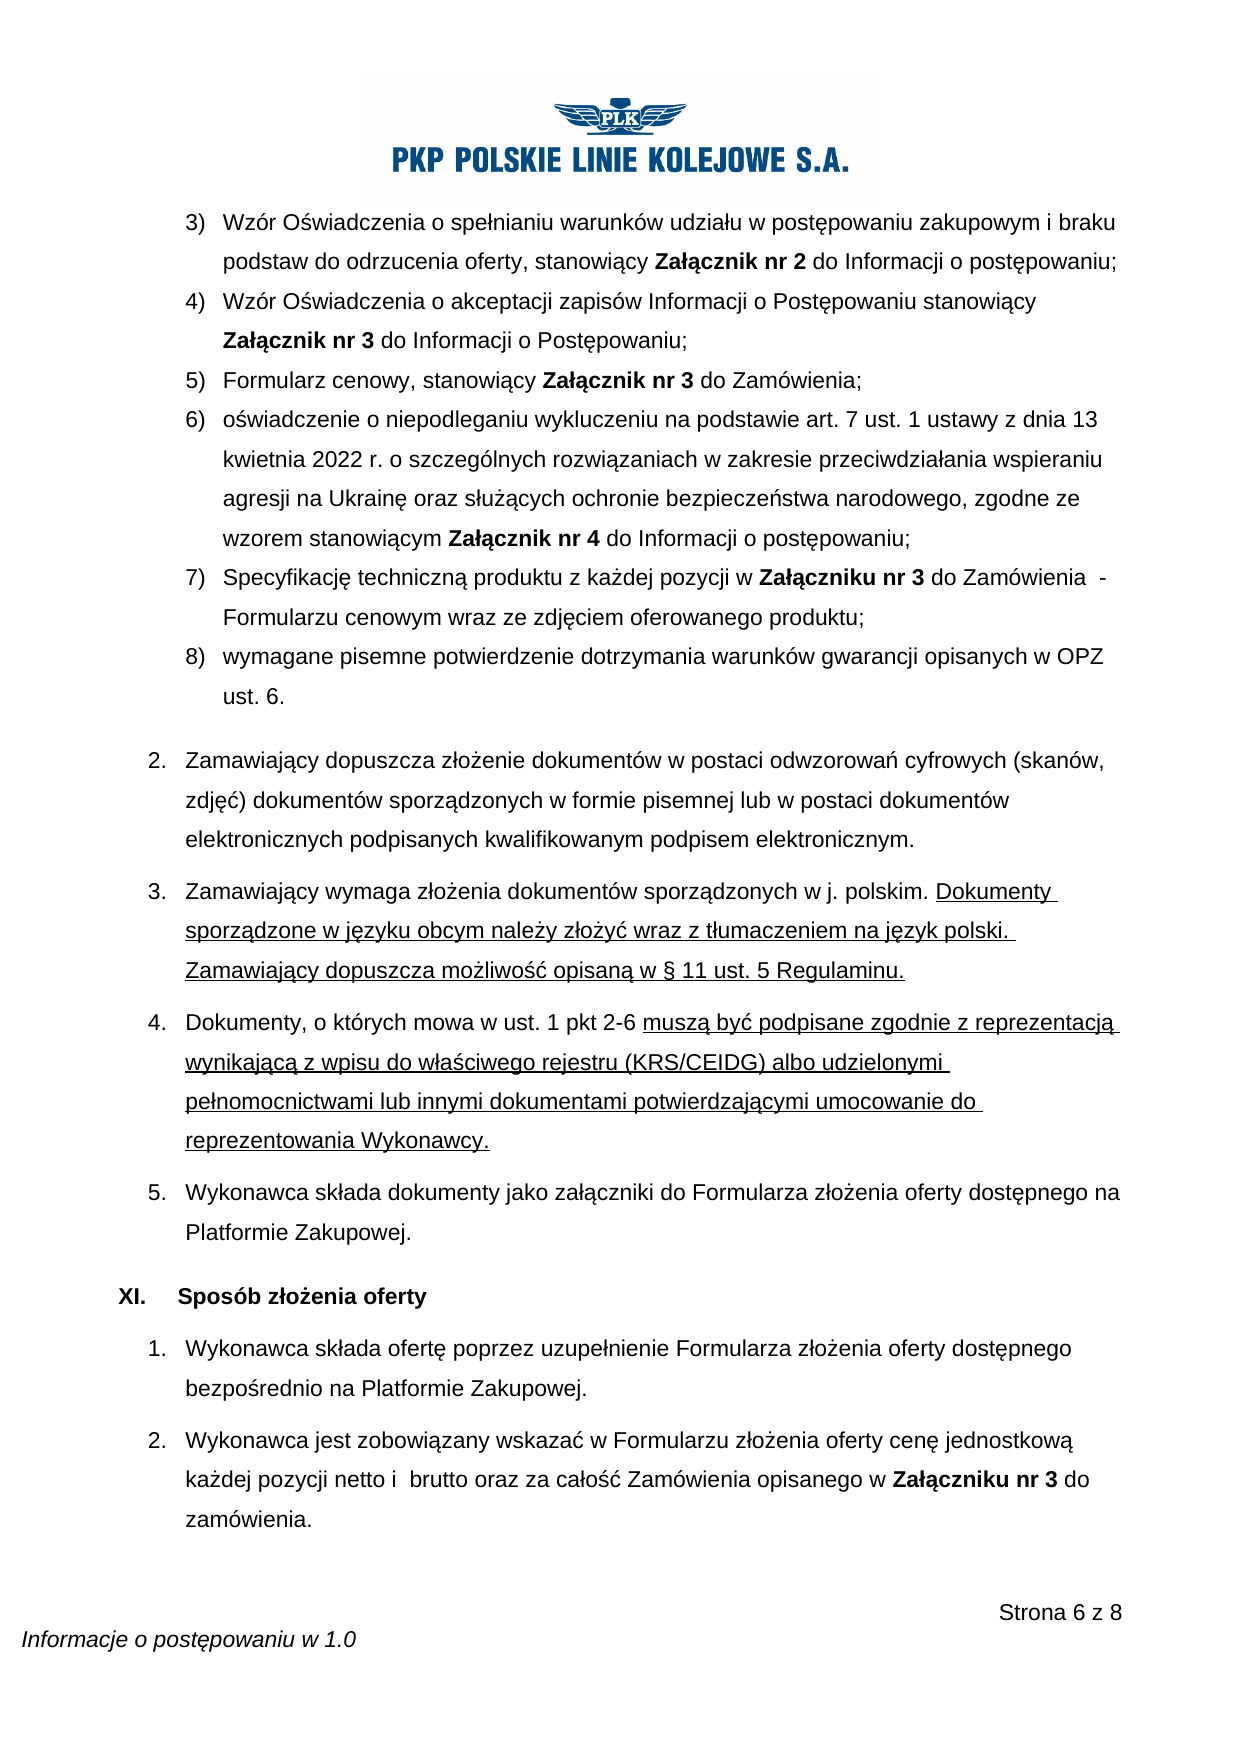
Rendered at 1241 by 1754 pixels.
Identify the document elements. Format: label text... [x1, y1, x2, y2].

list Formularz cenowy, stanowiący Załącznik nr 3 do Zamówienia; [185, 367, 1122, 393]
list Zamawiający wymaga złożenia dokumentów sporządzonych w j. polskim. Dokumenty sporządzone w języku obcym należy złożyć wraz z tłumaczeniem na język polski. Zamawiający dopuszcza możliwość opisaną w § 11 ust. 5 Regulaminu. [148, 878, 1122, 983]
list Wykonawca jest zobowiązany wskazać w Formularzu złożenia oferty cenę jednostkową każdej pozycji netto i brutto oraz za całość Zamówienia opisanego w Załączniku nr 3 do zamówienia. [148, 1427, 1122, 1532]
list Dokumenty, o których mowa w ust. 1 pkt 2-6 muszą być podpisane zgodnie z reprezentacją wynikającą z wpisu do właściwego rejestru (KRS/CEIDG) albo udzielonymi pełnomocnictwami lub innymi dokumentami potwierdzającymi umocowanie do reprezentowania Wykonawcy. [148, 1009, 1122, 1154]
list Sposób złożenia oferty [118, 1283, 1122, 1310]
list Zamawiający dopuszcza złożenie dokumentów w postaci odwzorowań cyfrowych (skanów, zdjęć) dokumentów sporządzonych w formie pisemnej lub w postaci dokumentów elektronicznych podpisanych kwalifikowanym podpisem elektronicznym. [148, 747, 1122, 852]
list Wykonawca składa dokumenty jako załączniki do Formularza złożenia oferty dostępnego na Platformie Zakupowej. [148, 1179, 1122, 1245]
list Wzór Oświadczenia o spełnianiu warunków udziału w postępowaniu zakupowym i braku podstaw do odrzucenia oferty, stanowiący Załącznik nr 2 do Informacji o postępowaniu; [185, 209, 1181, 275]
list wymagane pisemne potwierdzenie dotrzymania warunków gwarancji opisanych w OPZ ust. 6. [185, 643, 1122, 709]
picture [357, 73, 883, 209]
list Wzór Oświadczenia o akceptacji zapisów Informacji o Postępowaniu stanowiący Załącznik nr 3 do Informacji o Postępowaniu; [185, 288, 1122, 354]
list oświadczenie o niepodleganiu wykluczeniu na podstawie art. 7 ust. 1 ustawy z dnia 13 kwietnia 2022 r. o szczególnych rozwiązaniach w zakresie przeciwdziałania wspieraniu agresji na Ukrainę oraz służących ochronie bezpieczeństwa narodowego, zgodne ze wzorem stanowiącym Załącznik nr 4 do Informacji o postępowaniu; [185, 406, 1122, 551]
list Wykonawca składa ofertę poprzez uzupełnienie Formularza złożenia oferty dostępnego bezpośrednio na Platformie Zakupowej. [148, 1335, 1122, 1401]
list Specyfikację techniczną produktu z każdej pozycji w Załączniku nr 3 do Zamówienia - Formularzu cenowym wraz ze zdjęciem oferowanego produktu; [185, 564, 1122, 630]
